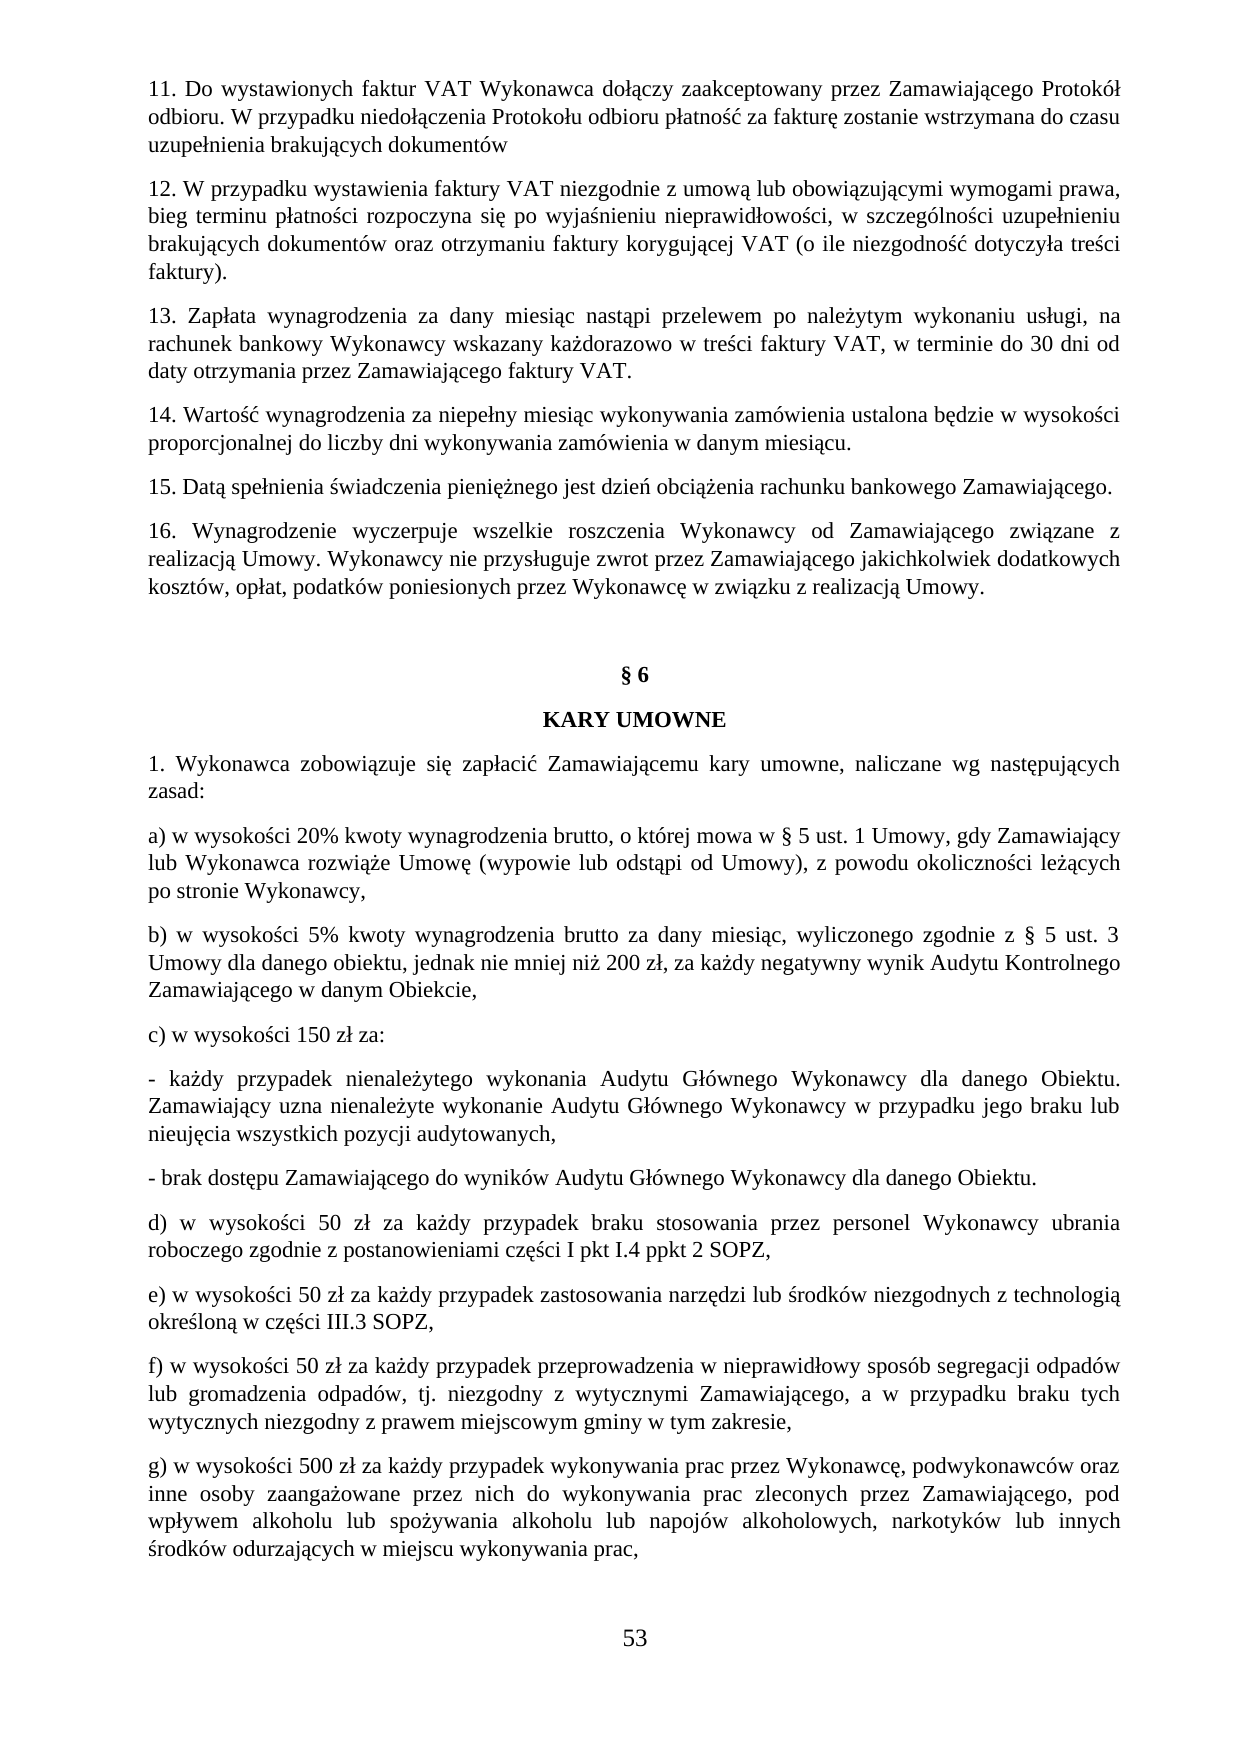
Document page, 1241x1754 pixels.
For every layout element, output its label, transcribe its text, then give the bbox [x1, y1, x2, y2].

text § 6 [148, 661, 1122, 688]
text - brak dostępu Zamawiającego do wyników Audytu Głównego Wykonawcy dla danego Obiektu. [148, 1164, 1122, 1191]
text 14. Wartość wynagrodzenia za niepełny miesiąc wykonywania zamówienia ustalona będzie w wysokości proporcjonalnej do liczby dni wykonywania zamówienia w danym miesiącu. [148, 401, 1122, 455]
text 13. Zapłata wynagrodzenia za dany miesiąc nastąpi przelewem po należytym wykonaniu usługi, na rachunek bankowy Wykonawcy wskazany każdorazowo w treści faktury VAT, w terminie do 30 dni od daty otrzymania przez Zamawiającego faktury VAT. [148, 302, 1122, 383]
text 11. Do wystawionych faktur VAT Wykonawca dołączy zaakceptowany przez Zamawiającego Protokół odbioru. W przypadku niedołączenia Protokołu odbioru płatność za fakturę zostanie wstrzymana do czasu uzupełnienia brakujących dokumentów [148, 75, 1122, 157]
text d) w wysokości 50 zł za każdy przypadek braku stosowania przez personel Wykonawcy ubrania roboczego zgodnie z postanowieniami części I pkt I.4 ppkt 2 SOPZ, [148, 1209, 1122, 1263]
text KARY UMOWNE [148, 706, 1122, 732]
text 15. Datą spełnienia świadczenia pieniężnego jest dzień obciążenia rachunku bankowego Zamawiającego. [148, 473, 1122, 500]
text b) w wysokości 5% kwoty wynagrodzenia brutto za dany miesiąc, wyliczonego zgodnie z § 5 ust. 3 Umowy dla danego obiektu, jednak nie mniej niż 200 zł, za każdy negatywny wynik Audytu Kontrolnego Zamawiającego w danym Obiekcie, [148, 921, 1122, 1003]
text f) w wysokości 50 zł za każdy przypadek przeprowadzenia w nieprawidłowy sposób segregacji odpadów lub gromadzenia odpadów, tj. niezgodny z wytycznymi Zamawiającego, a w przypadku braku tych wytycznych niezgodny z prawem miejscowym gminy w tym zakresie, [148, 1352, 1122, 1434]
text c) w wysokości 150 zł za: [148, 1021, 1122, 1047]
text - każdy przypadek nienależytego wykonania Audytu Głównego Wykonawcy dla danego Obiektu. Zamawiający uzna nienależyte wykonanie Audytu Głównego Wykonawcy w przypadku jego braku lub nieujęcia wszystkich pozycji audytowanych, [148, 1065, 1122, 1147]
text e) w wysokości 50 zł za każdy przypadek zastosowania narzędzi lub środków niezgodnych z technologią określoną w części III.3 SOPZ, [148, 1281, 1122, 1334]
text g) w wysokości 500 zł za każdy przypadek wykonywania prac przez Wykonawcę, podwykonawców oraz inne osoby zaangażowane przez nich do wykonywania prac zleconych przez Zamawiającego, pod wpływem alkoholu lub spożywania alkoholu lub napojów alkoholowych, narkotyków lub innych środków odurzających w miejscu wykonywania prac, [148, 1452, 1122, 1561]
text a) w wysokości 20% kwoty wynagrodzenia brutto, o której mowa w § 5 ust. 1 Umowy, gdy Zamawiający lub Wykonawca rozwiąże Umowę (wypowie lub odstąpi od Umowy), z powodu okoliczności leżących po stronie Wykonawcy, [148, 822, 1122, 903]
text 1. Wykonawca zobowiązuje się zapłacić Zamawiającemu kary umowne, naliczane wg następujących zasad: [148, 750, 1122, 804]
text 16. Wynagrodzenie wyczerpuje wszelkie roszczenia Wykonawcy od Zamawiającego związane z realizacją Umowy. Wykonawcy nie przysługuje zwrot przez Zamawiającego jakichkolwiek dodatkowych kosztów, opłat, podatków poniesionych przez Wykonawcę w związku z realizacją Umowy. [148, 518, 1122, 599]
text 12. W przypadku wystawienia faktury VAT niezgodnie z umową lub obowiązującymi wymogami prawa, bieg terminu płatności rozpoczyna się po wyjaśnieniu nieprawidłowości, w szczególności uzupełnieniu brakujących dokumentów oraz otrzymaniu faktury korygującej VAT (o ile niezgodność dotyczyła treści faktury). [148, 175, 1122, 284]
